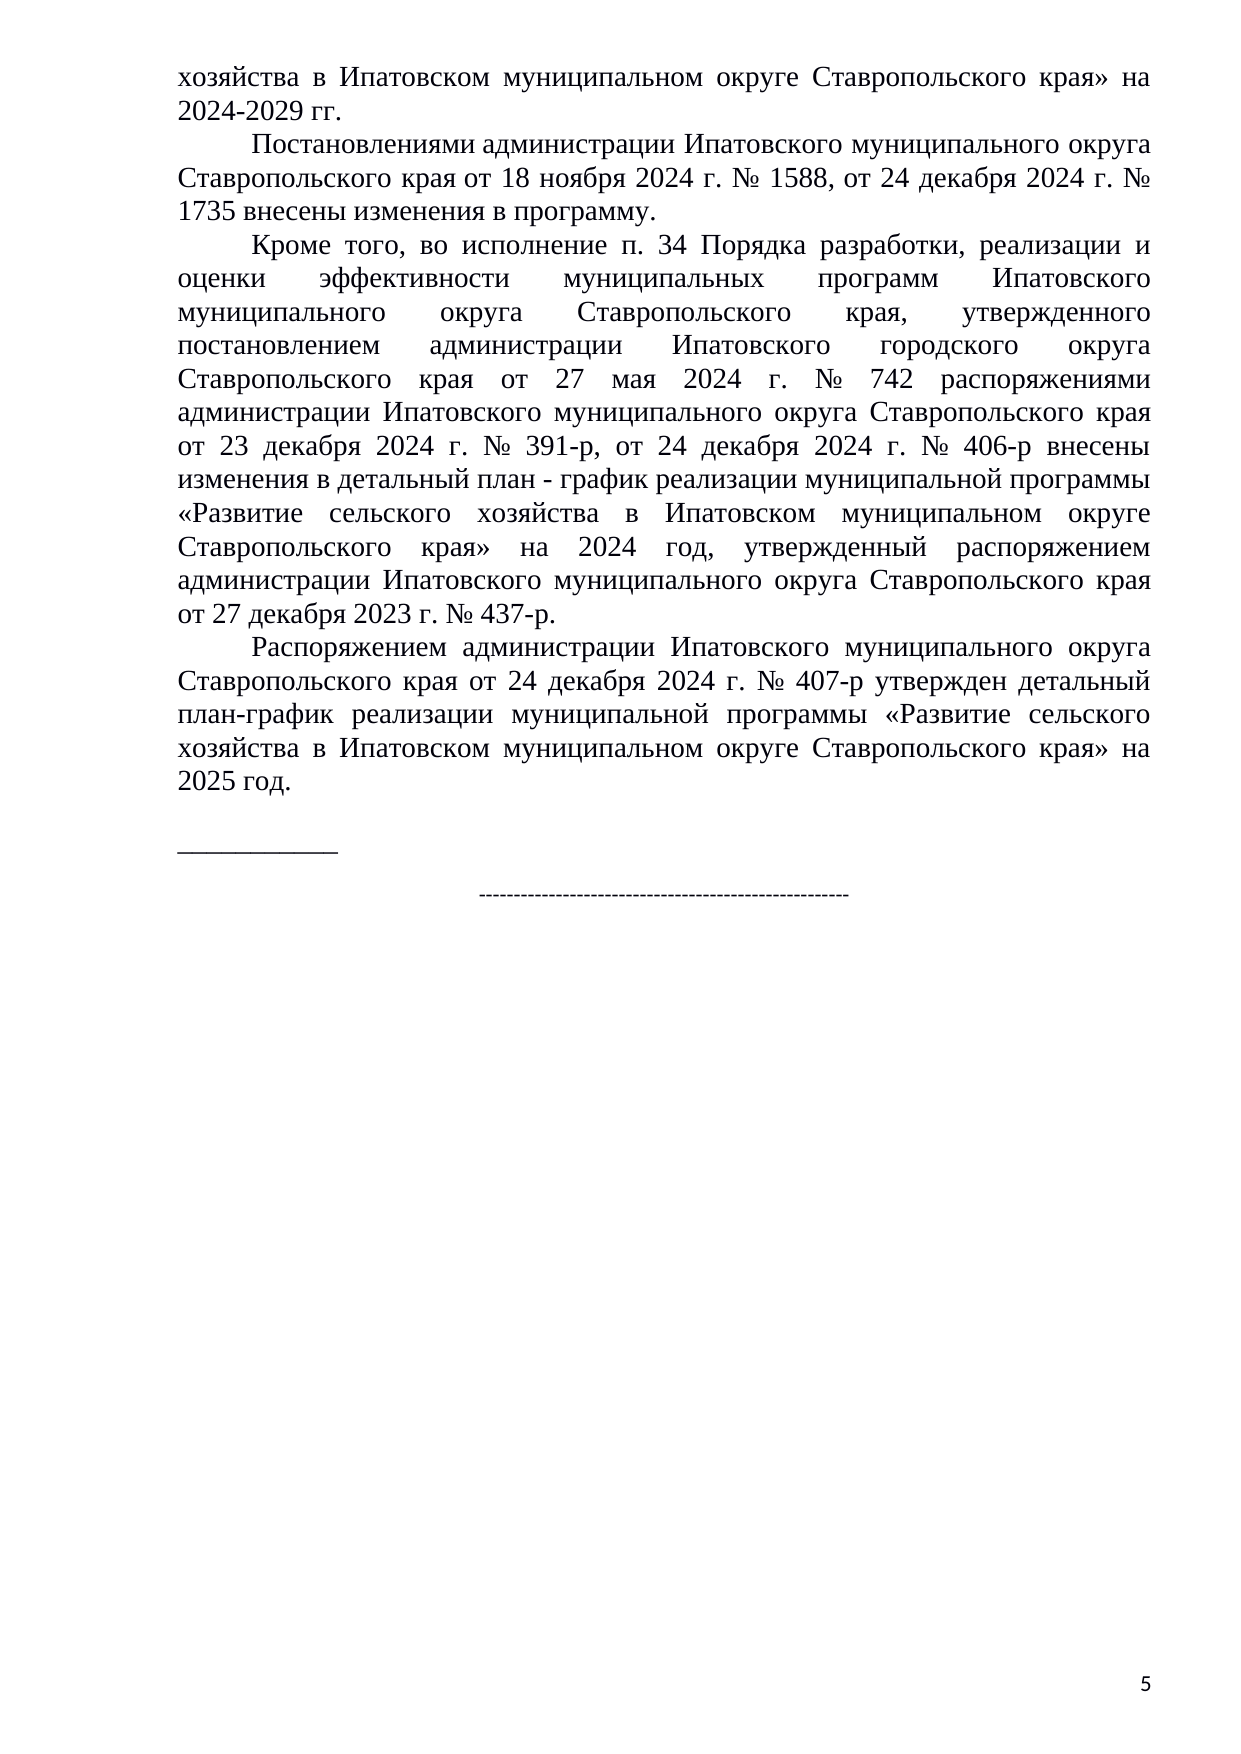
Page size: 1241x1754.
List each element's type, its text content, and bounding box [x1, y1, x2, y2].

text ___________ [177, 831, 1152, 856]
text Постановлениями администрации Ипатовского муниципального округа Ставропольского края от 18 ноября 2024 г. № 1588, от 24 декабря 2024 г. № 1735 внесены изменения в программу. [177, 126, 1152, 227]
text Кроме того, во исполнение п. 34 Порядка разработки, реализации и оценки эффективности муниципальных программ Ипатовского муниципального округа Ставропольского края, утвержденного постановлением администрации Ипатовского городского округа Ставропольского края от 27 мая 2024 г. № 742 распоряжениями администрации Ипатовского муниципального округа Ставропольского края от 23 декабря 2024 г. № 391-р, от 24 декабря 2024 г. № 406-р внесены изменения в детальный план - график реализации муниципальной программы «Развитие сельского хозяйства в Ипатовском муниципальном округе Ставропольского края» на 2024 год, утвержденный распоряжением администрации Ипатовского муниципального округа Ставропольского края от 27 декабря 2023 г. № 437-р. [177, 227, 1152, 629]
text ----------------------------------------------------- [177, 881, 1152, 909]
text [177, 59, 1152, 126]
text Распоряжением администрации Ипатовского муниципального округа Ставропольского края от 24 декабря 2024 г. № 407-р утвержден детальный план-график реализации муниципальной программы «Развитие сельского хозяйства в Ипатовском муниципальном округе Ставропольского края» на 2025 год. [177, 629, 1152, 797]
